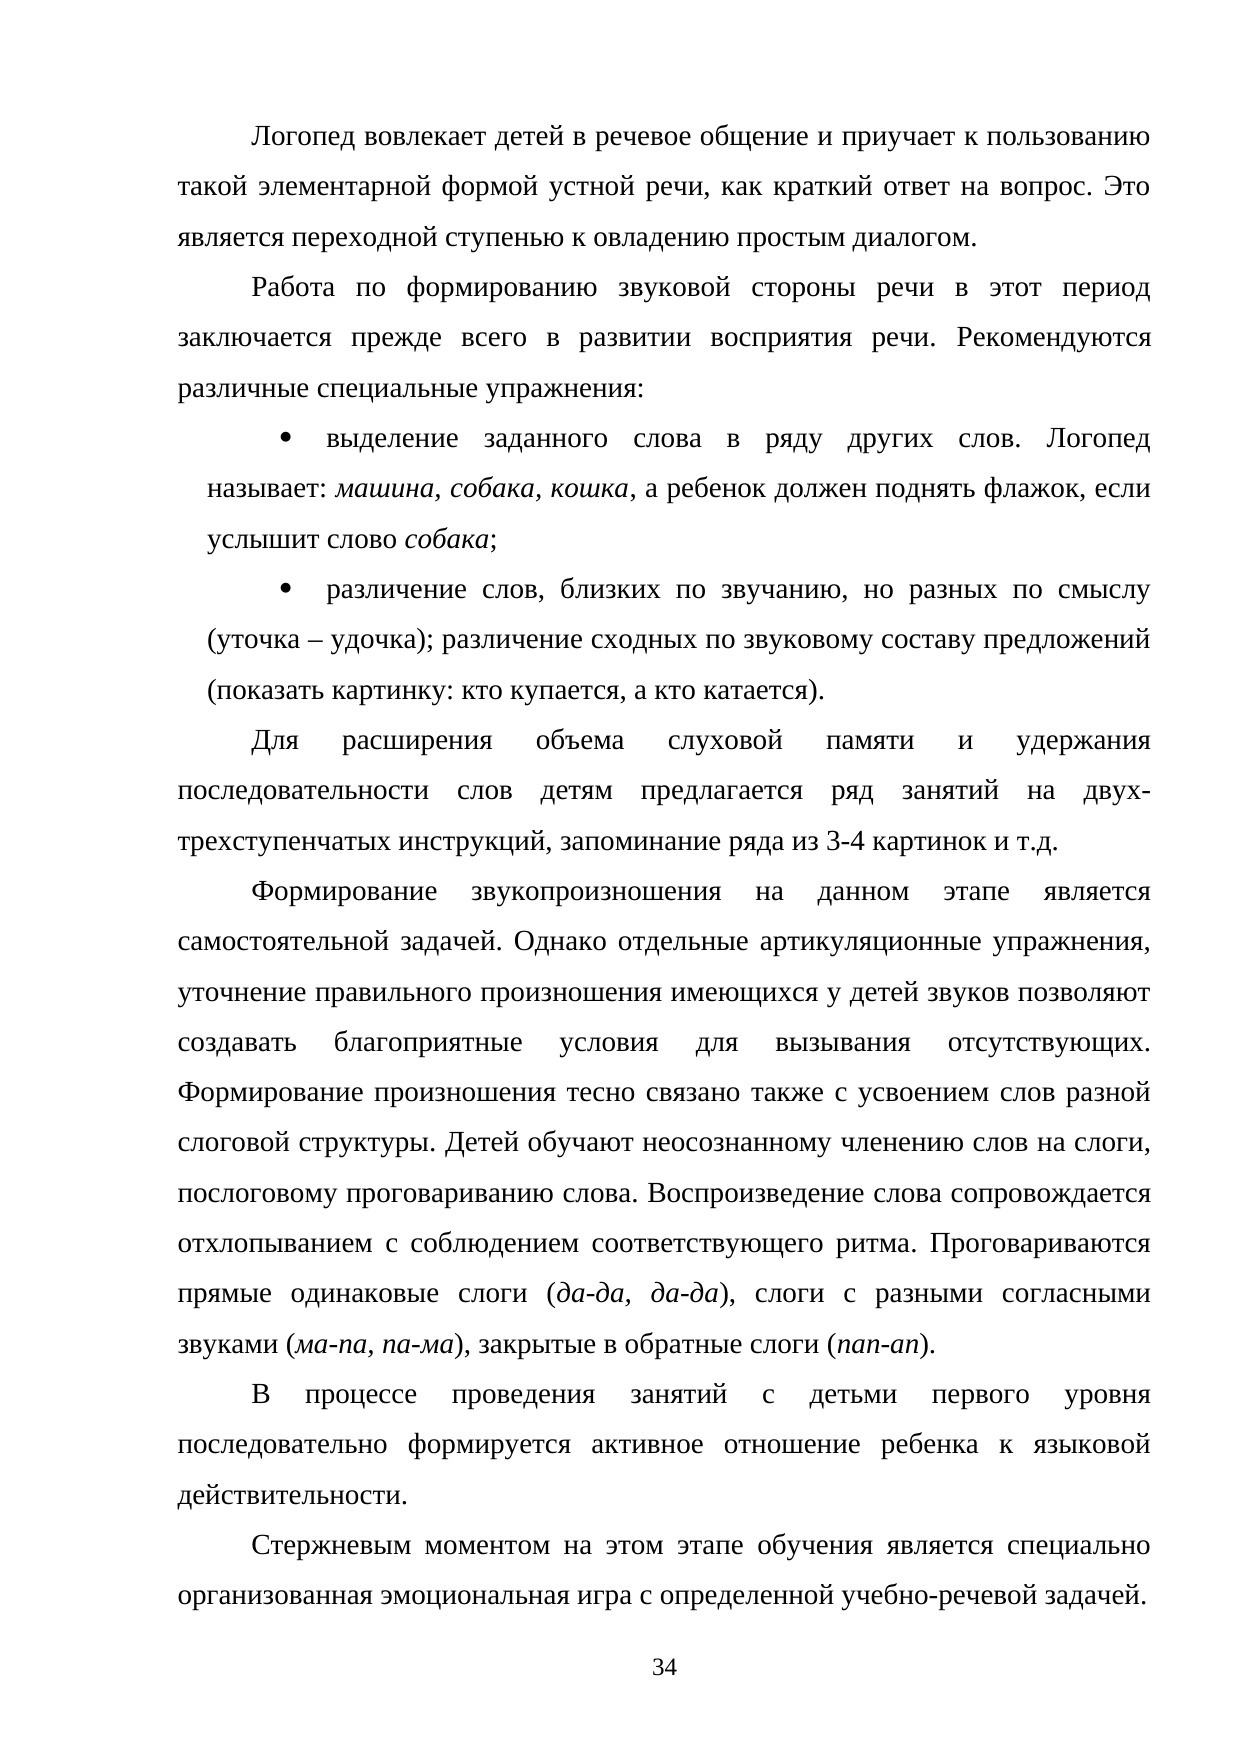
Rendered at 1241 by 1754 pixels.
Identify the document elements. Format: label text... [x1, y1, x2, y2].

text Формирование звукопроизношения на данном этапе является самостоятельной задачей. Однако отдельные артикуляционные упражнения, уточнение правильного произношения имеющихся у детей звуков позволяют создавать благоприятные условия для вызывания отсутствующих. Формирование произношения тесно связано также с усвоением слов разной слоговой структуры. Детей обучают неосознанному членению слов на слоги, послоговому проговариванию слова. Воспроизведение слова сопровождается отхлопыванием с соблюдением соответствующего ритма. Проговариваются прямые одинаковые слоги (да-да, да-да), слоги с разными согласными звуками (ма-па, па-ма), закрытые в обратные слоги (пап-ап). [177, 873, 1152, 1359]
list выделение заданного слова в ряду других слов. Логопед называет: машина, собака, кошка, а ребенок должен поднять флажок, если услышит слово собака; [207, 420, 1152, 554]
text Логопед вовлекает детей в речевое общение и приучает к пользованию такой элементарной формой устной речи, как краткий ответ на вопрос. Это является переходной ступенью к овладению простым диалогом. [177, 118, 1152, 252]
text В процессе проведения занятий с детьми первого уровня последовательно формируется активное отношение ребенка к языковой действительности. [177, 1376, 1152, 1510]
text Стержневым моментом на этом этапе обучения является специально организованная эмоциональная игра с определенной учебно-речевой задачей. [177, 1527, 1152, 1611]
text Для расширения объема слуховой памяти и удержания последовательности слов детям предлагается ряд занятий на двух-трехступенчатых инструкций, запоминание ряда из 3-4 картинок и т.д. [177, 722, 1152, 856]
text Работа по формированию звуковой стороны речи в этот период заключается прежде всего в развитии восприятия речи. Рекомендуются различные специальные упражнения: [177, 269, 1152, 403]
list различение слов, близких по звучанию, но разных по смыслу (уточка – удочка); различение сходных по звуковому составу предложений (показать картинку: кто купается, а кто катается). [207, 571, 1152, 705]
